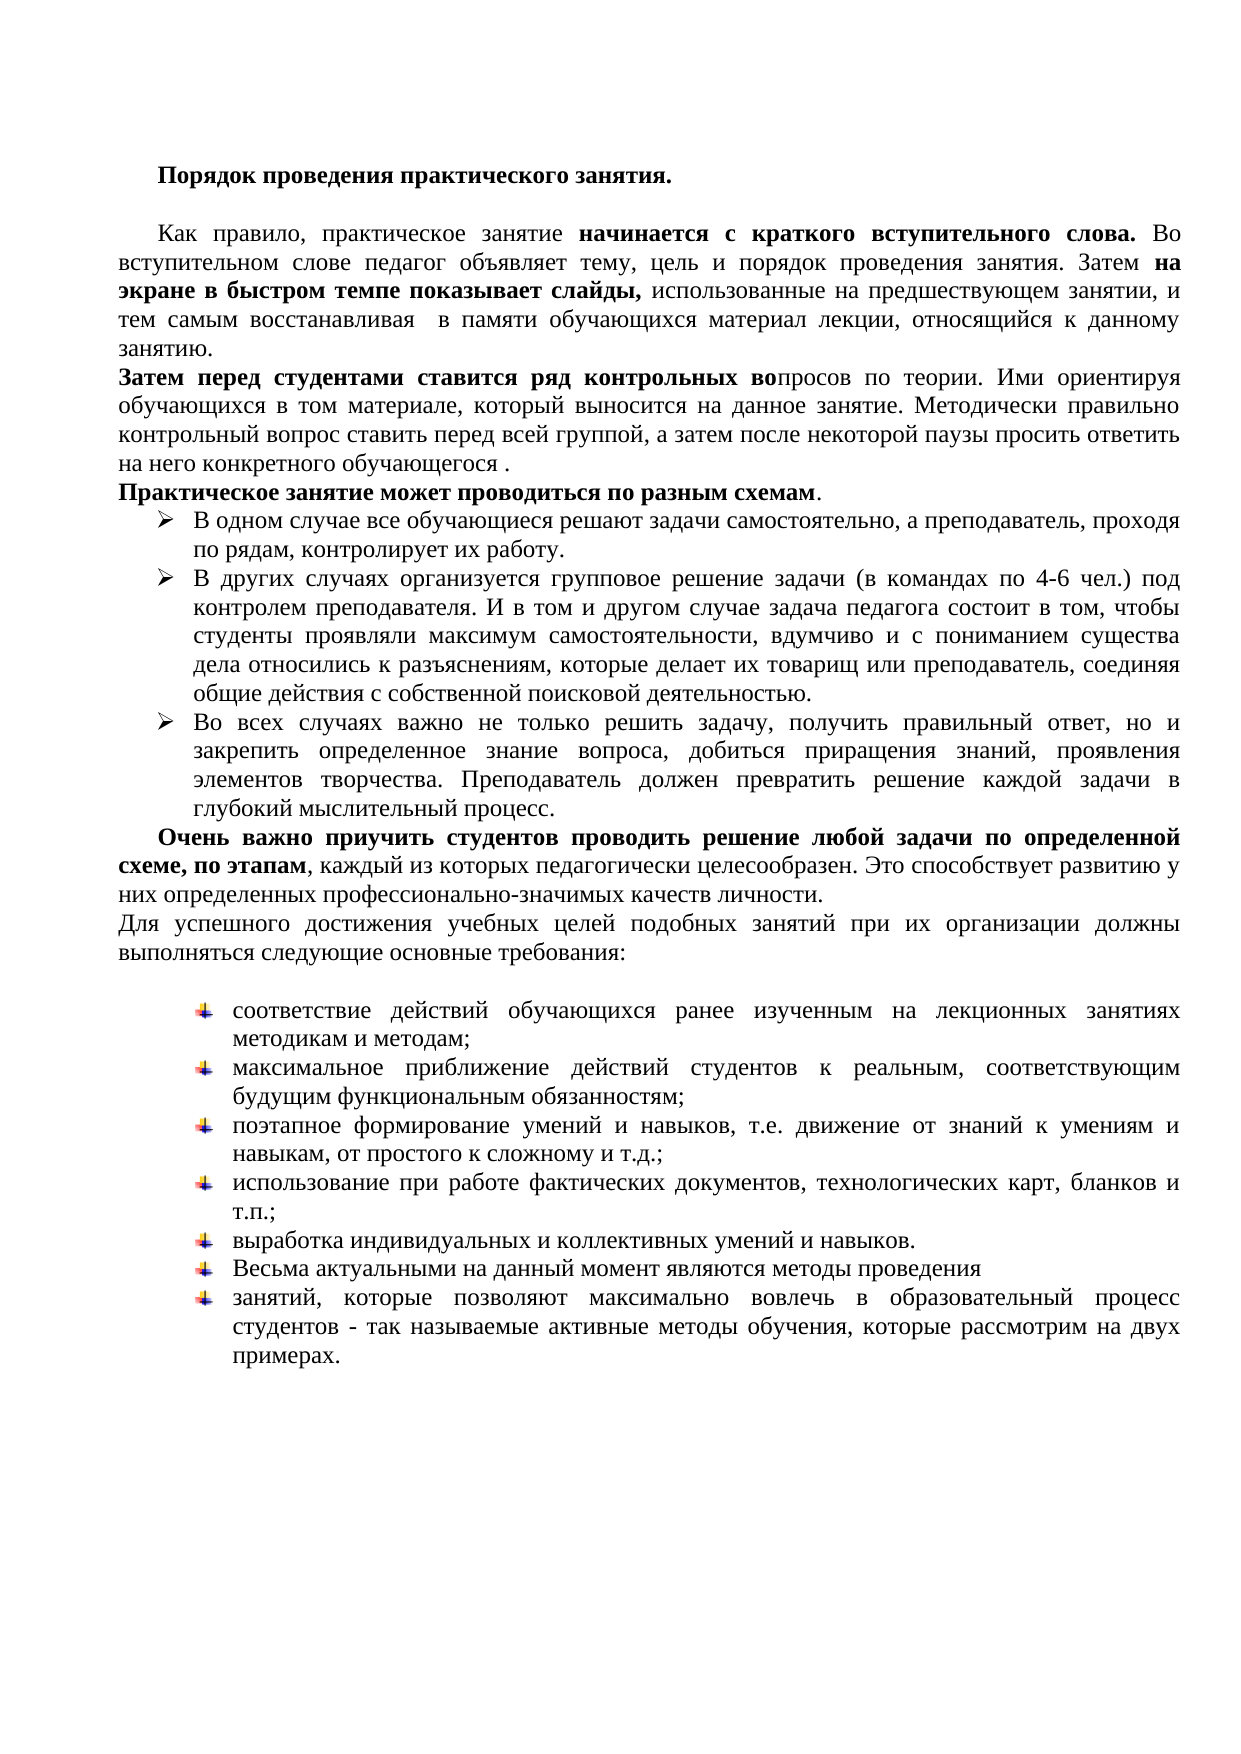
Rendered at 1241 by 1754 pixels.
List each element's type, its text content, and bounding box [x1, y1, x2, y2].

picture [195, 1289, 213, 1306]
list соответствие действий обучающихся ранее изученным на лекционных занятиях методикам и методам; [195, 995, 1181, 1052]
list максимальное приближение действий студентов к реальным, соответствующим будущим функциональным обязанностям; [195, 1052, 1181, 1110]
picture [195, 1001, 213, 1019]
list Во всех случаях важно не только решить задачу, получить правильный ответ, но и закрепить определенное знание вопроса, добиться приращения знаний, проявления элементов творчества. Преподаватель должен превратить решение каждой задачи в глубокий мыслительный процесс. [156, 707, 1181, 822]
list поэтапное формирование умений и навыков, т.е. движение от знаний к умениям и навыкам, от простого к сложному и т.д.; [195, 1110, 1181, 1167]
list выработка индивидуальных и коллективных умений и навыков. [195, 1225, 1181, 1253]
list использование при работе фактических документов, технологических карт, бланков и т.п.; [195, 1167, 1181, 1225]
text Как правило, практическое занятие начинается с краткого вступительного слова. Во вступительном слове педагог объявляет тему, цель и порядок проведения занятия. Затем на экране в быстром темпе показывает слайды, использованные на предшествующем занятии, и тем самым восстанавливая в памяти обучающихся материал лекции, относящийся к данному занятию. [118, 218, 1181, 362]
list В других случаях организуется групповое решение задачи (в командах по 4-6 чел.) под контролем преподавателя. И в том и другом случае задача педагога состоит в том, чтобы студенты проявляли максимум самостоятельности, вдумчиво и с пониманием существа дела относились к разъяснениям, которые делает их товарищ или преподаватель, соединяя общие действия с собственной поисковой деятельностью. [156, 563, 1181, 707]
text Практическое занятие может проводиться по разным схемам. [118, 477, 1181, 506]
text Для успешного достижения учебных целей подобных занятий при их организации должны выполняться следующие основные требования: [118, 908, 1181, 966]
text Очень важно приучить студентов проводить решение любой задачи по определенной схеме, по этапам, каждый из которых педагогически целесообразен. Это способствует развитию у них определенных профессионально-значимых качеств личности. [118, 822, 1181, 908]
picture [195, 1231, 213, 1249]
picture [195, 1174, 213, 1191]
list В одном случае все обучающиеся решают задачи самостоятельно, а преподаватель, проходя по рядам, контролирует их работу. [156, 506, 1181, 563]
picture [195, 1116, 213, 1134]
text Затем перед студентами ставится ряд контрольных вопросов по теории. Ими ориентируя обучающихся в том материале, который выносится на данное занятие. Методически правильно контрольный вопрос ставить перед всей группой, а затем после некоторой паузы просить ответить на него конкретного обучающегося . [118, 362, 1181, 477]
picture [195, 1059, 213, 1076]
list занятий, которые позволяют максимально вовлечь в образовательный процесс студентов - так называемые активные методы обучения, которые рассмотрим на двух примерах. [195, 1282, 1181, 1368]
list Весьма актуальными на данный момент являются методы проведения [195, 1253, 1181, 1282]
picture [195, 1260, 213, 1277]
text Порядок проведения практического занятия. [118, 160, 1181, 189]
